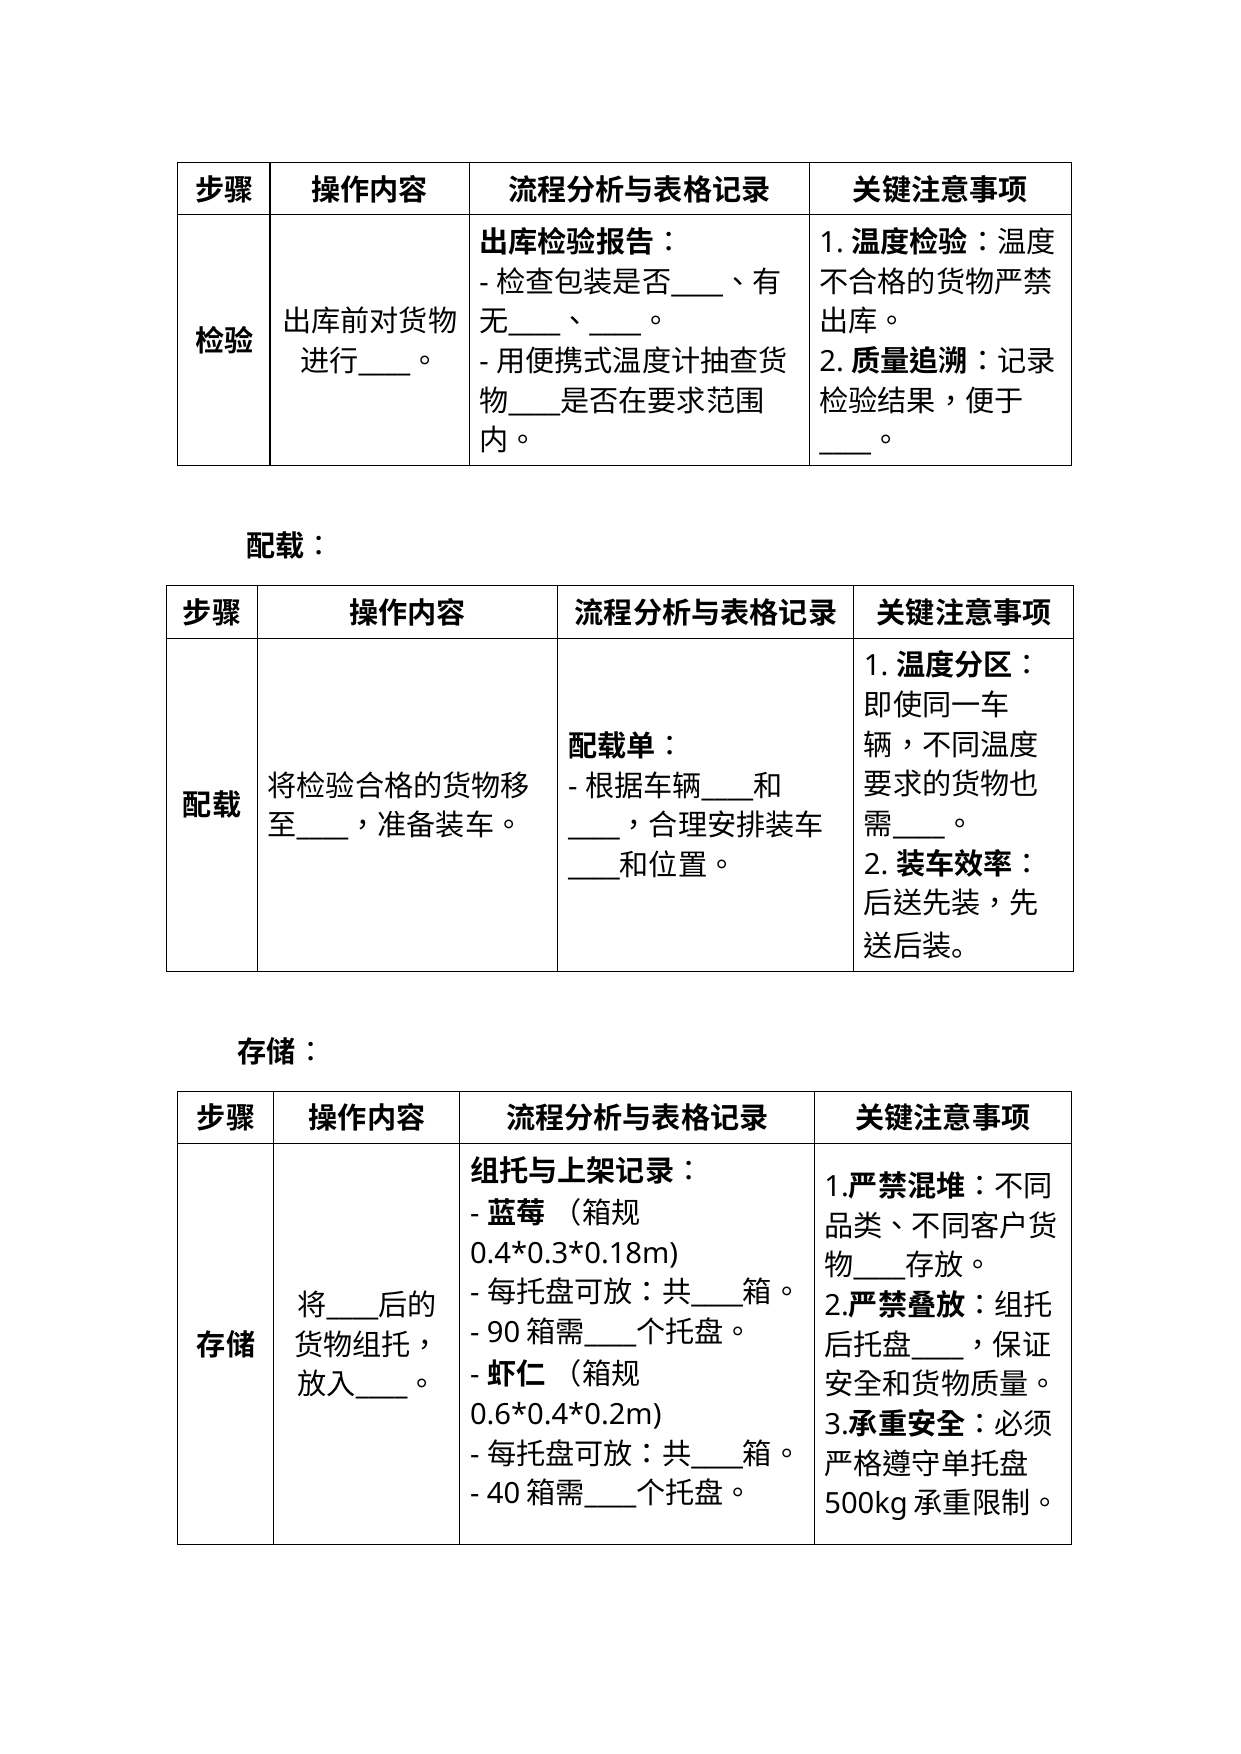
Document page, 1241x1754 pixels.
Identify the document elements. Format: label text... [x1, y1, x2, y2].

table_cell 将检验合格的货物移至____，准备装车。 [258, 639, 557, 971]
table_header 关键注意事项 [854, 586, 1073, 638]
table_cell 出库检验报告： - 检查包装是否____、有无____、____。 - 用便携式温度计抽查货物____是否在要求范围内。 [470, 215, 809, 465]
table_header 操作内容 [271, 163, 469, 214]
table_cell 出库前对货物进行____。 [271, 215, 469, 465]
table_header 步骤 [178, 163, 269, 214]
table_header 流程分析与表格记录 [460, 1092, 814, 1143]
table_header 流程分析与表格记录 [470, 163, 809, 214]
table_header 操作内容 [258, 586, 557, 638]
table_cell 将____后的货物组托，放入____。 [274, 1144, 459, 1543]
table_header 步骤 [167, 586, 257, 638]
table_cell 配载 [167, 639, 257, 971]
table_header 流程分析与表格记录 [558, 586, 853, 638]
table_cell 配载单： - 根据车辆____和____，合理安排装车____和位置。 [558, 639, 853, 971]
table_cell 组托与上架记录： - 蓝莓 （箱规0.4*0.3*0.18m) - 每托盘可放：共____箱。 - 90箱需____个托盘。 - 虾仁 （箱规0.6*0.4*0.2m) - 每托盘可放：共____箱。 - 40箱需____个托盘。 [460, 1144, 814, 1543]
table_header 操作内容 [274, 1092, 459, 1143]
table_cell 1. 温度检验：温度不合格的货物严禁出库。 2. 质量追溯：记录检验结果，便于____。 [810, 215, 1071, 465]
text 配载： [187, 526, 1053, 565]
table_cell 存储 [178, 1144, 273, 1543]
table_header 步骤 [178, 1092, 273, 1143]
table_cell 1.严禁混堆：不同品类、不同客户货物____存放。 2.严禁叠放：组托后托盘____，保证安全和货物质量。 3.承重安全：必须严格遵守单托盘500kg承重限制。 [815, 1144, 1071, 1543]
table_cell 检验 [178, 215, 269, 465]
table_header 关键注意事项 [810, 163, 1071, 214]
table_header 关键注意事项 [815, 1092, 1071, 1143]
text 存储： [187, 1031, 1053, 1071]
table_cell 1. 温度分区：即使同一车辆，不同温度要求的货物也需____。 2. 装车效率：后送先装，先送后装。 [854, 639, 1073, 971]
